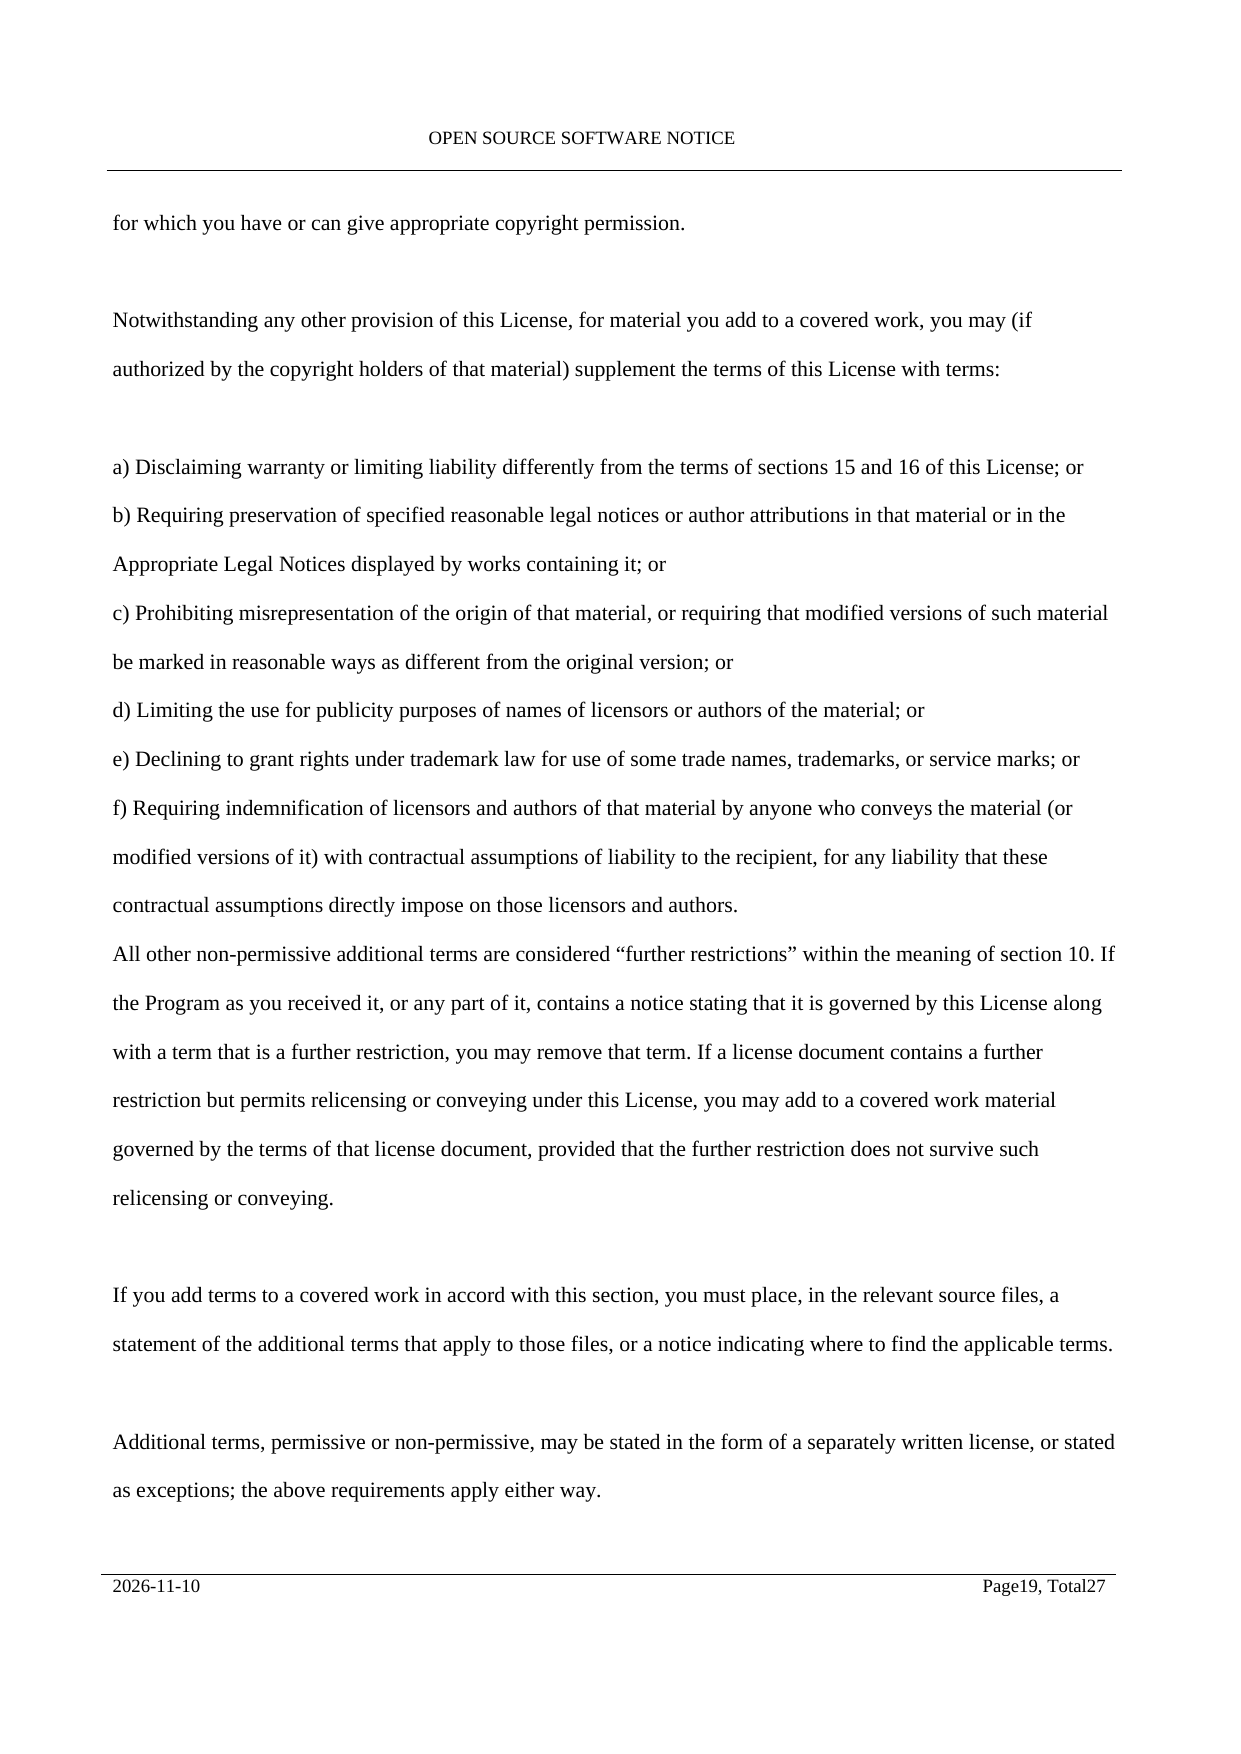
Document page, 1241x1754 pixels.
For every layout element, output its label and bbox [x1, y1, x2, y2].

text [112, 206, 1128, 1506]
